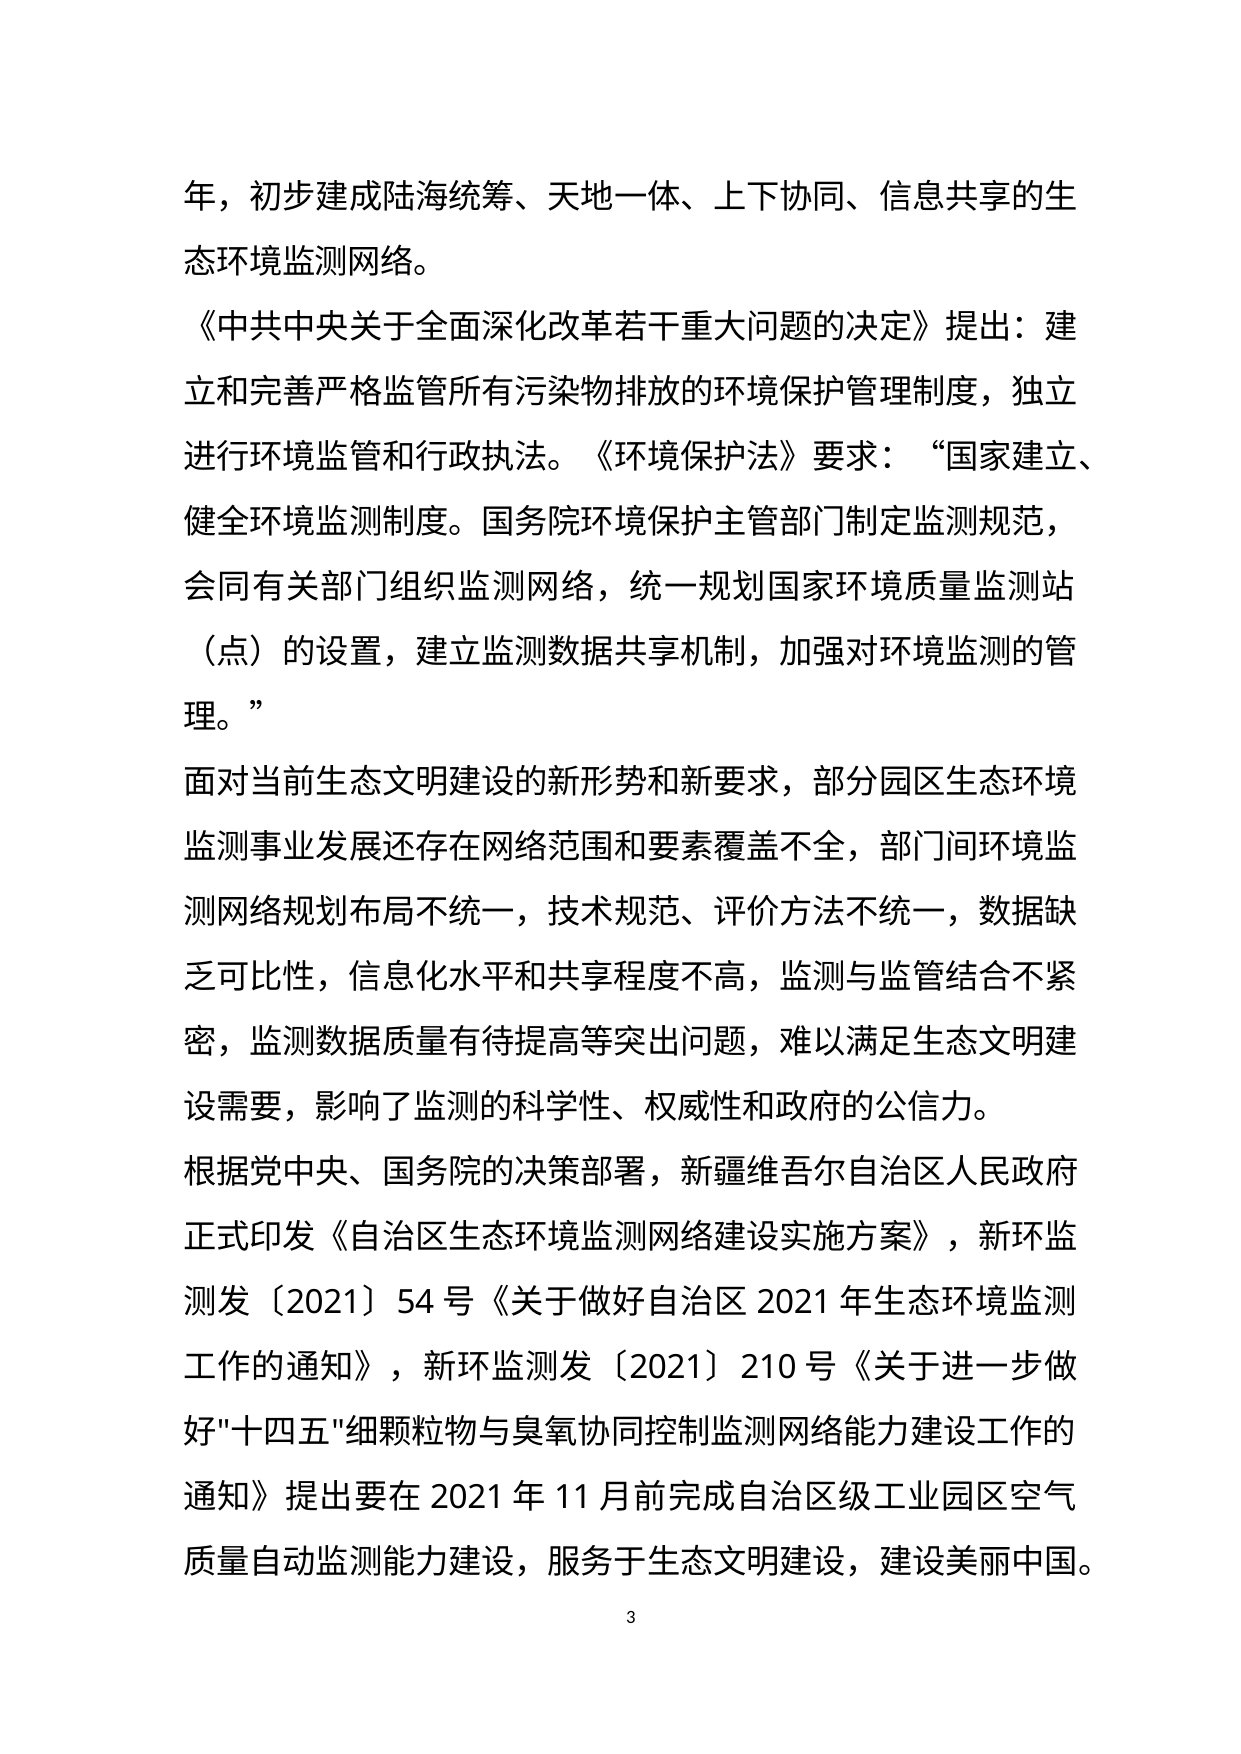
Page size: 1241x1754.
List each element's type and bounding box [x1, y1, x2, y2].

text [183, 162, 1078, 1592]
